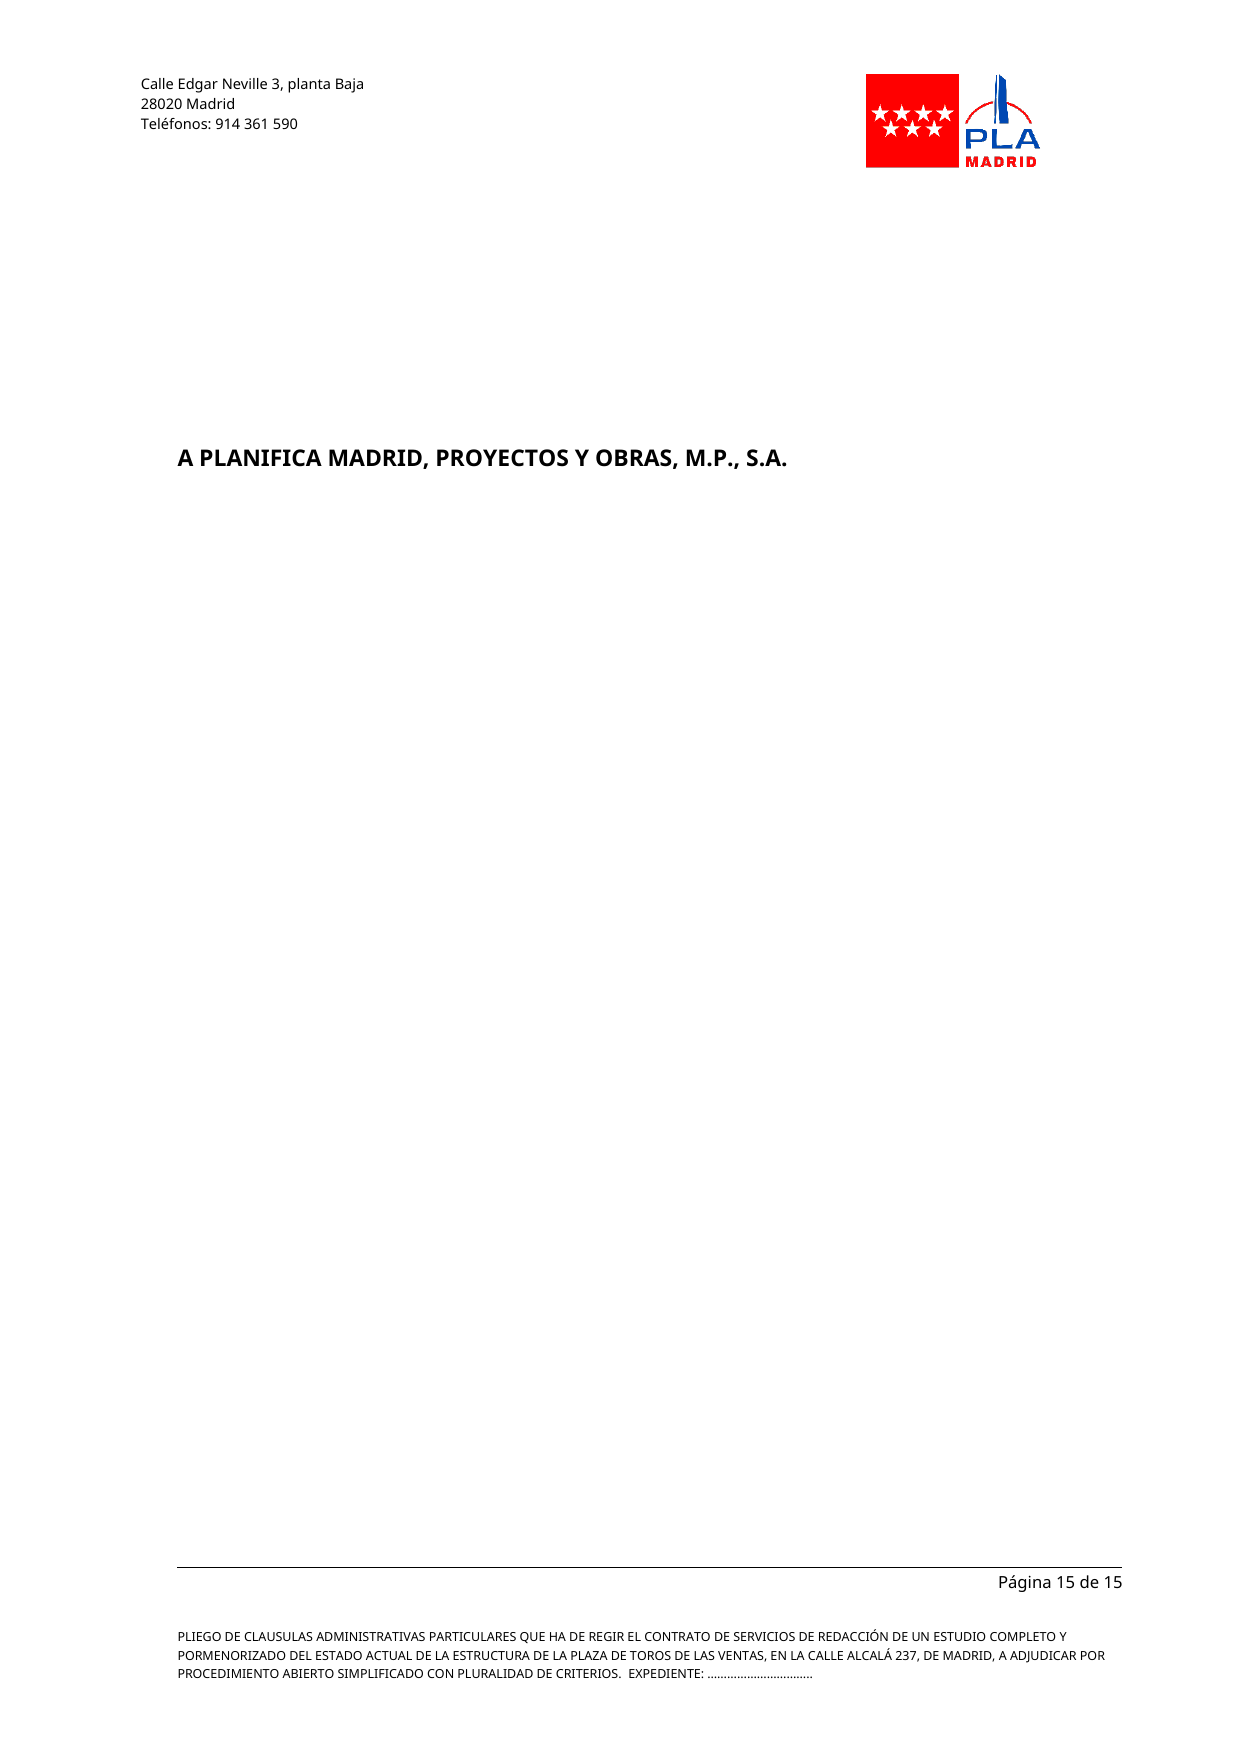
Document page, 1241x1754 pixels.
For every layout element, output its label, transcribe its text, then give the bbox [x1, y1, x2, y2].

picture [865, 73, 1042, 168]
text A PLANIFICA MADRID, PROYECTOS Y OBRAS, M.P., S.A. [177, 442, 1122, 473]
